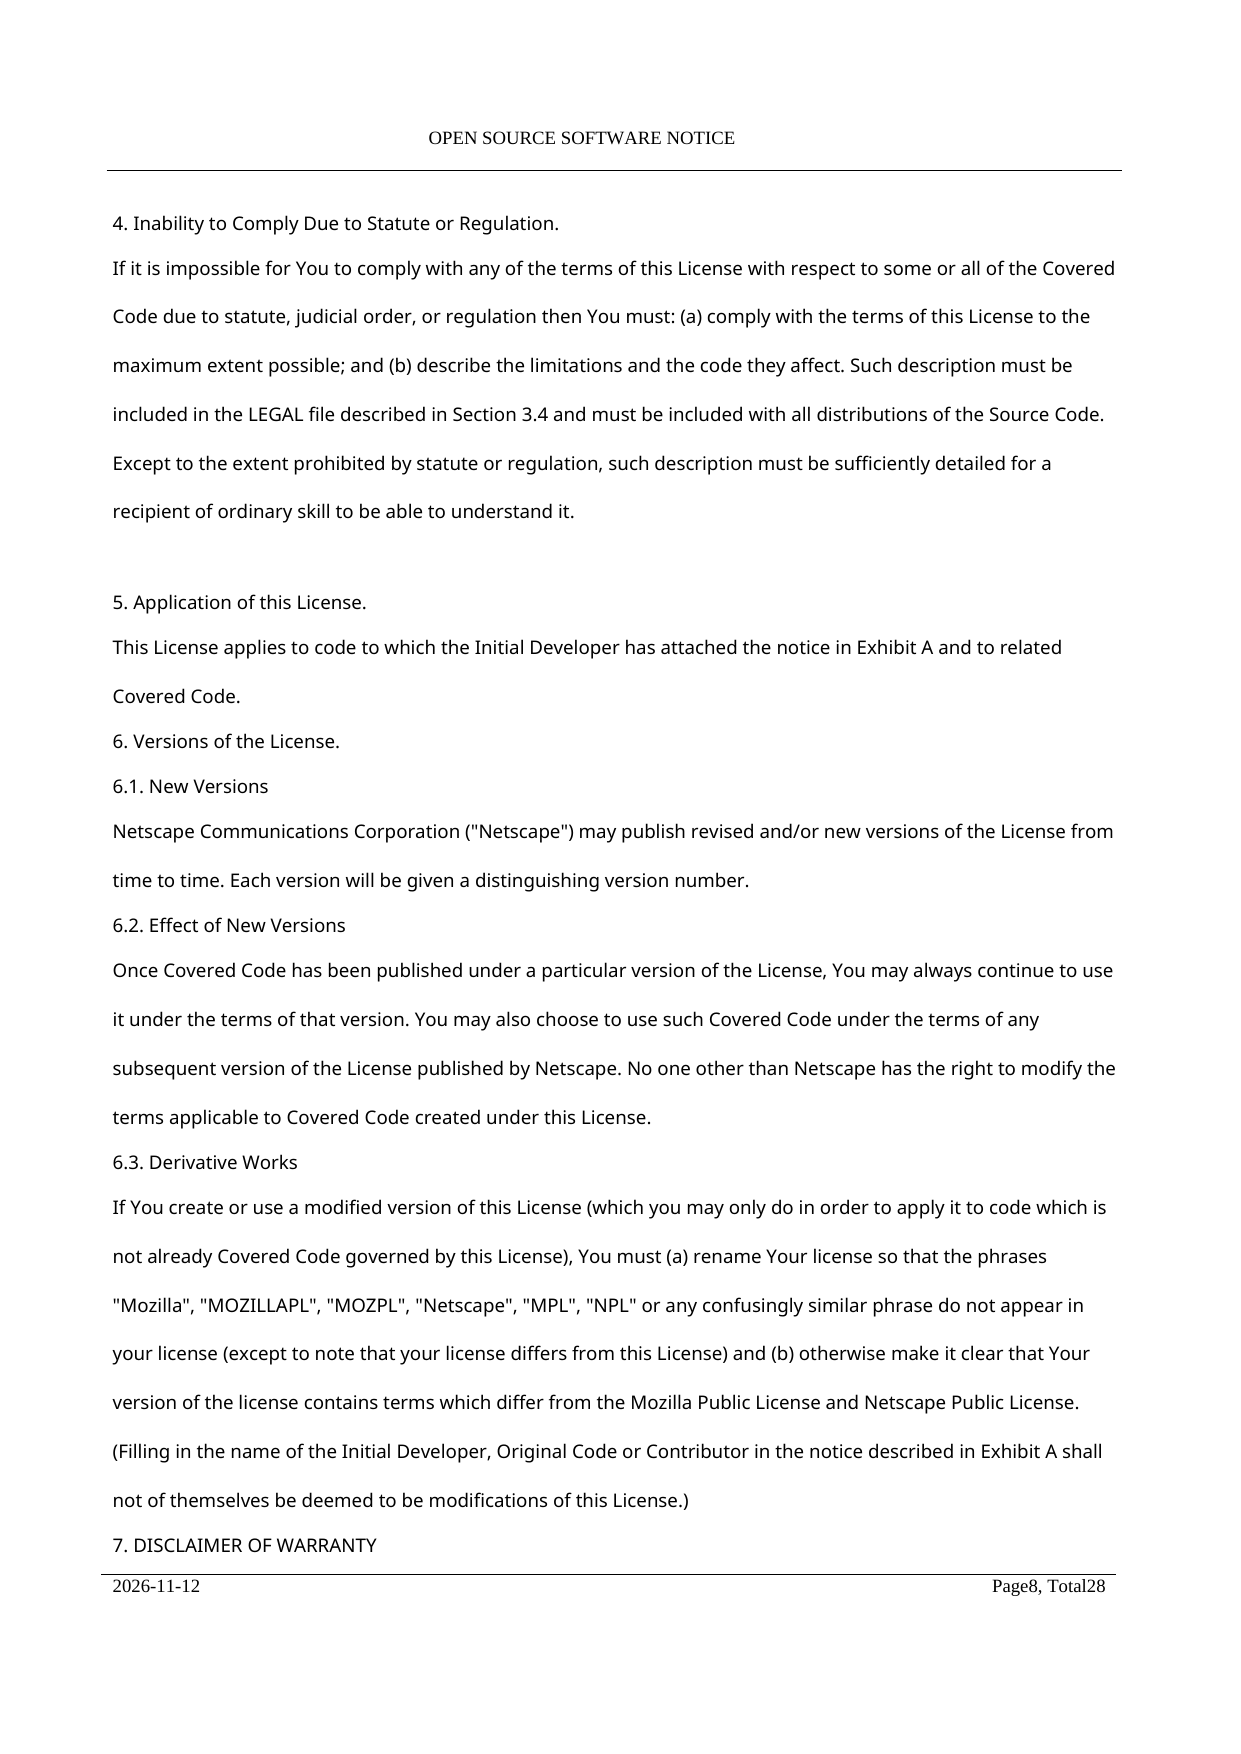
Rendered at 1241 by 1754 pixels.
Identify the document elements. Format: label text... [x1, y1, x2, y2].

text 6.1. New Versions [112, 770, 1128, 802]
text This License applies to code to which the Initial Developer has attached the notice in Exhibit A and to related Covered Code. [112, 631, 1128, 712]
text If it is impossible for You to comply with any of the terms of this License with respect to some or all of the Covered Code due to statute, judicial order, or regulation then You must: (a) comply with the terms of this License to the maximum extent possible; and (b) describe the limitations and the code they affect. Such description must be included in the LEGAL file described in Section 3.4 and must be included with all distributions of the Source Code. Except to the extent prohibited by statute or regulation, such description must be sufficiently detailed for a recipient of ordinary skill to be able to understand it. [112, 252, 1128, 528]
text Netscape Communications Corporation ("Netscape") may publish revised and/or new versions of the License from time to time. Each version will be given a distinguishing version number. [112, 815, 1128, 896]
text 6.3. Derivative Works [112, 1146, 1128, 1178]
text 4. Inability to Comply Due to Statute or Regulation. [112, 206, 1128, 239]
text 6. Versions of the License. [112, 725, 1128, 757]
text If You create or use a modified version of this License (which you may only do in order to apply it to code which is not already Covered Code governed by this License), You must (a) rename Your license so that the phrases "Mozilla", "MOZILLAPL", "MOZPL", "Netscape", "MPL", "NPL" or any confusingly similar phrase do not appear in your license (except to note that your license differs from this License) and (b) otherwise make it clear that Your version of the license contains terms which differ from the Mozilla Public License and Netscape Public License. (Filling in the name of the Initial Developer, Original Code or Contributor in the notice described in Exhibit A shall not of themselves be deemed to be modifications of this License.) [112, 1191, 1128, 1516]
text 7. DISCLAIMER OF WARRANTY [112, 1529, 1128, 1561]
text Once Covered Code has been published under a particular version of the License, You may always continue to use it under the terms of that version. You may also choose to use such Covered Code under the terms of any subsequent version of the License published by Netscape. No one other than Netscape has the right to modify the terms applicable to Covered Code created under this License. [112, 954, 1128, 1133]
text 6.2. Effect of New Versions [112, 909, 1128, 942]
text 5. Application of this License. [112, 586, 1128, 618]
